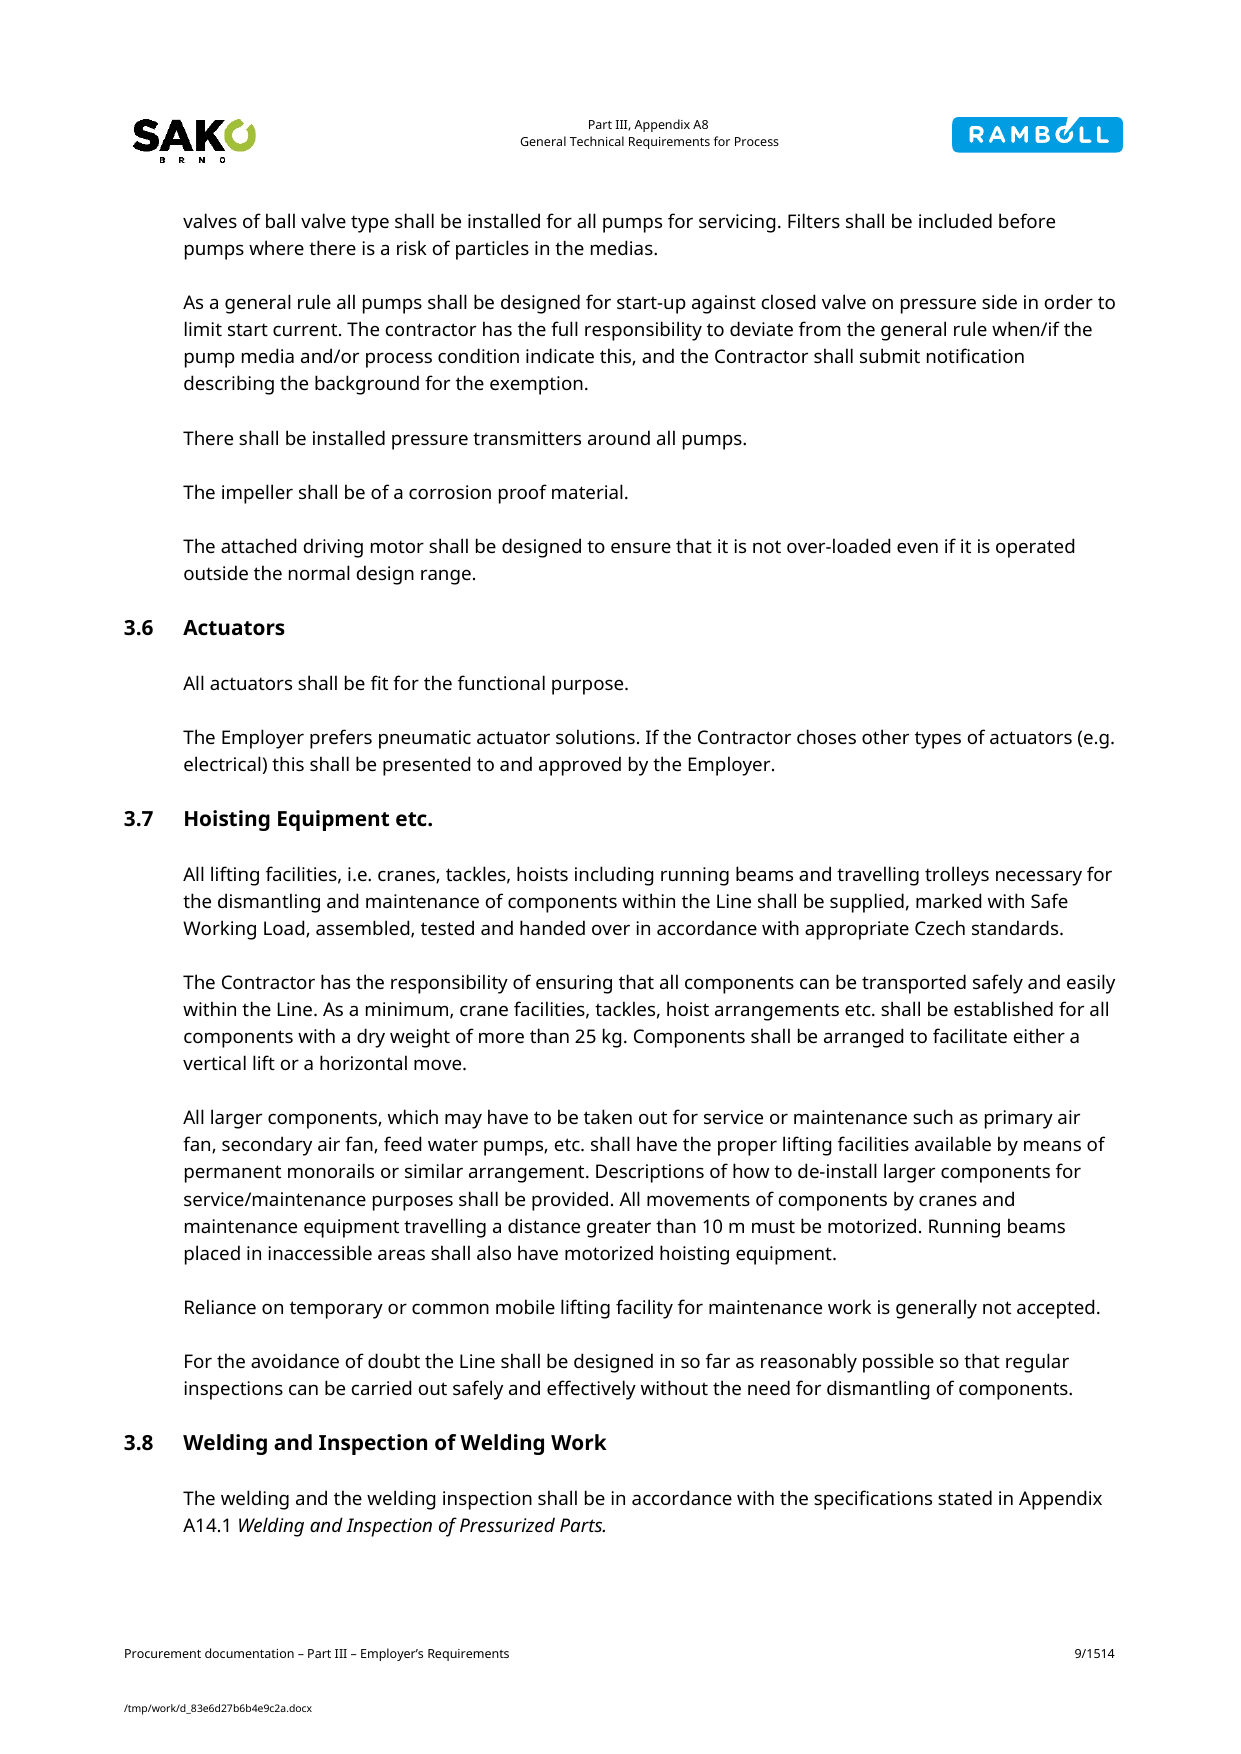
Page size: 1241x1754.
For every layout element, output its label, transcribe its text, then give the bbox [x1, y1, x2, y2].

text Reliance on temporary or common mobile lifting facility for maintenance work is generally not accepted. [183, 1293, 1116, 1320]
subtitle Hoisting Equipment etc. [153, 804, 1116, 832]
subtitle Welding and Inspection of Welding Work [153, 1428, 1116, 1457]
text The impeller shall be of a corrosion proof material. [183, 477, 1116, 504]
text All lifting facilities, i.e. cranes, tackles, hoists including running beams and travelling trolleys necessary for the dismantling and maintenance of components within the Line shall be supplied, marked with Safe Working Load, assembled, tested and handed over in accordance with appropriate Czech standards. [183, 859, 1116, 941]
text All actuators shall be fit for the functional purpose. [183, 668, 1116, 696]
text There shall be installed pressure transmitters around all pumps. [183, 423, 1116, 450]
text The welding and the welding inspection shall be in accordance with the specifications stated in Appendix A14.1 Welding and Inspection of Pressurized Parts. [183, 1484, 1116, 1538]
text The Contractor has the responsibility of ensuring that all components can be transported safely and easily within the Line. As a minimum, crane facilities, tackles, hoist arrangements etc. shall be established for all components with a dry weight of more than 25 kg. Components shall be arranged to facilitate either a vertical lift or a horizontal move. [183, 968, 1116, 1076]
text All larger components, which may have to be taken out for service or maintenance such as primary air fan, secondary air fan, feed water pumps, etc. shall have the proper lifting facilities available by means of permanent monorails or similar arrangement. Descriptions of how to de-install larger components for service/maintenance purposes shall be provided. All movements of components by cranes and maintenance equipment travelling a distance greater than 10 m must be motorized. Running beams placed in inaccessible areas shall also have motorized hoisting equipment. [183, 1103, 1116, 1266]
picture [132, 119, 256, 163]
text For the avoidance of doubt the Line shall be designed in so far as reasonably possible so that regular inspections can be carried out safely and effectively without the need for dismantling of components. [183, 1347, 1116, 1401]
subtitle Actuators [153, 613, 1116, 641]
text As a general rule all pumps shall be designed for start-up against closed valve on pressure side in order to limit start current. The contractor has the full responsibility to deviate from the general rule when/if the pump media and/or process condition indicate this, and the Contractor shall submit notification describing the background for the exemption. [183, 288, 1116, 396]
text The attached driving motor shall be designed to ensure that it is not over-loaded even if it is operated outside the normal design range. [183, 532, 1116, 586]
text The Employer prefers pneumatic actuator solutions. If the Contractor choses other types of actuators (e.g. electrical) this shall be presented to and approved by the Employer. [183, 723, 1116, 777]
